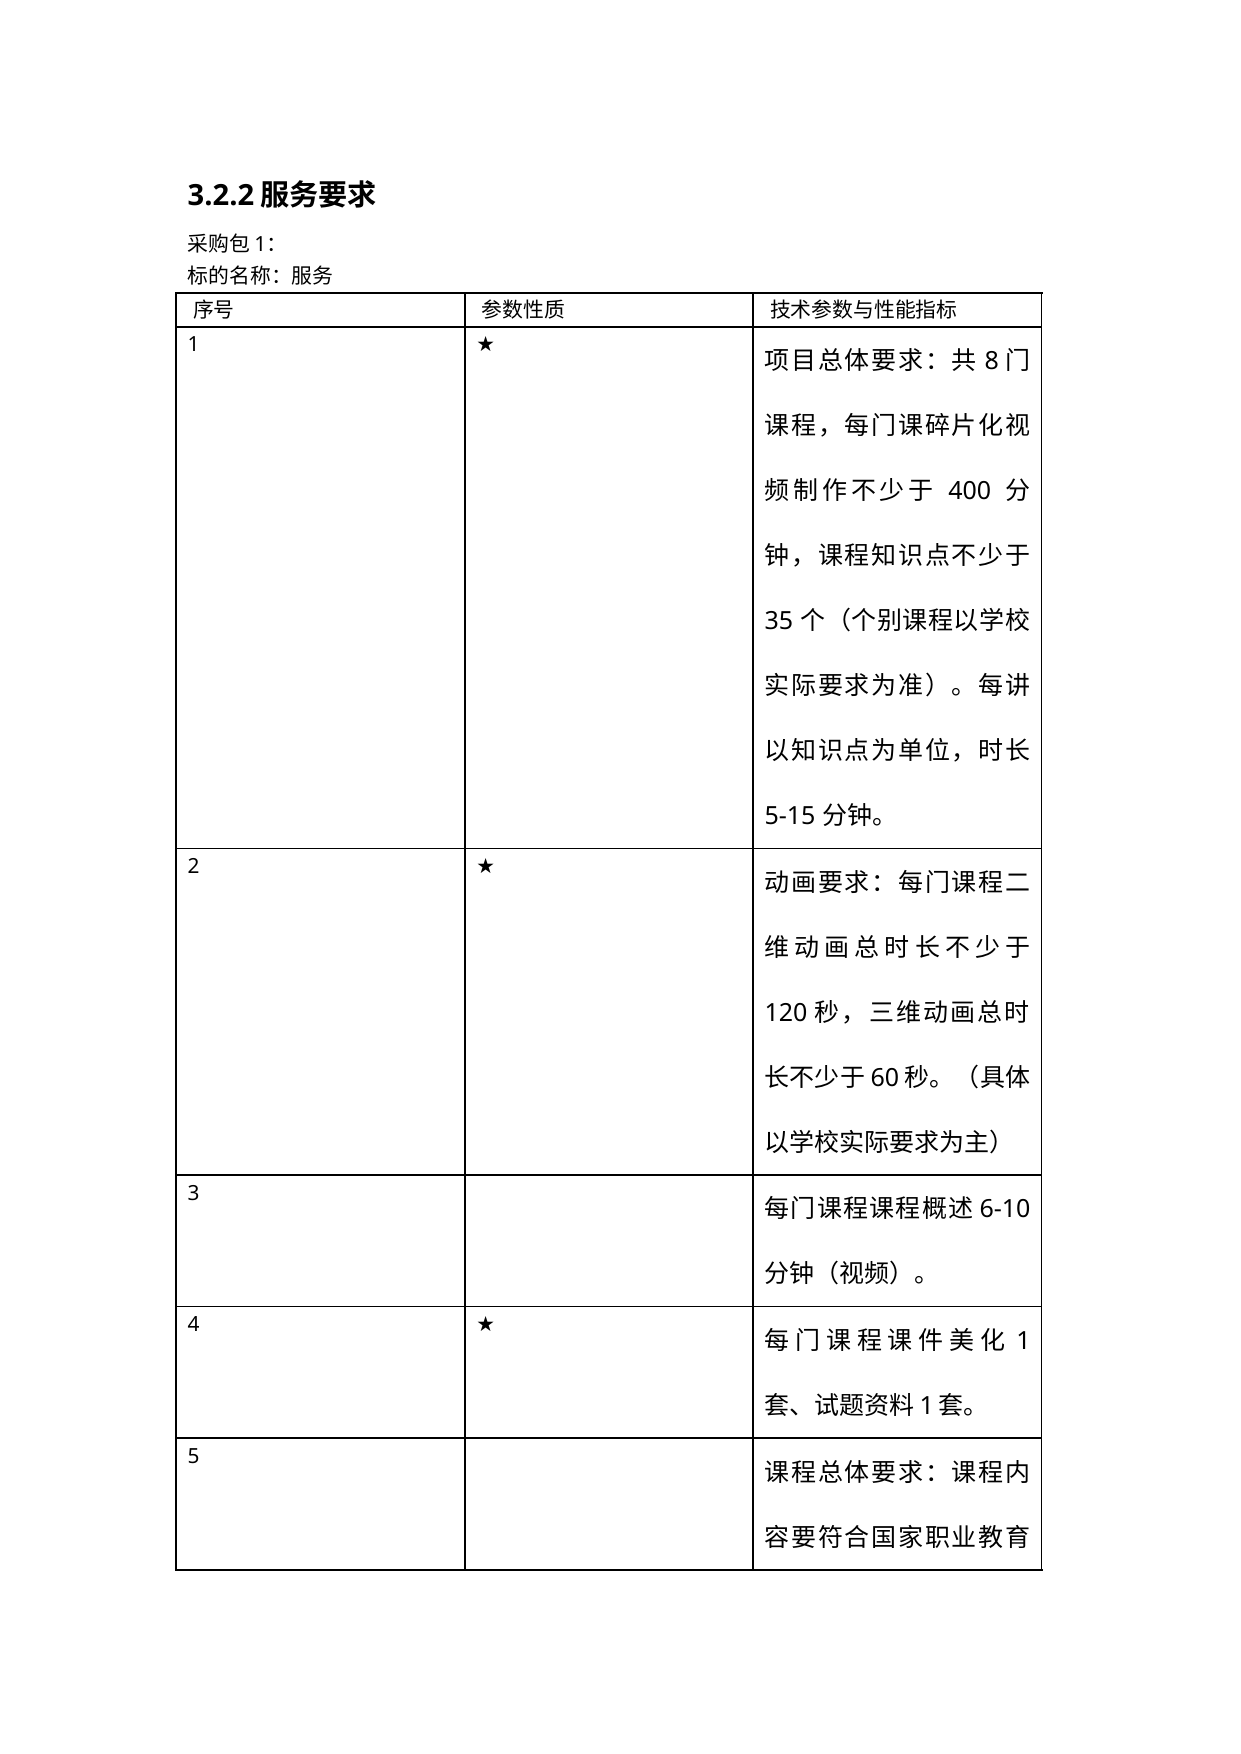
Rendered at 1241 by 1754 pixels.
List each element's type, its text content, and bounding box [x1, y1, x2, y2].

table_header 技术参数与性能指标 [754, 294, 1041, 326]
table_cell 1 [177, 328, 464, 848]
table_cell 项目总体要求：共8门课程，每门课碎片化视频制作不少于 400 分钟，课程知识点不少于 35 个（个别课程以学校实际要求为准）。每讲以知识点为单位，时长 5-15 分钟。 [754, 328, 1041, 848]
table_cell 每门课程课件美化1套、试题资料1套。 [754, 1307, 1041, 1437]
table_cell 4 [177, 1307, 464, 1437]
text 3.2.2服务要求 [187, 162, 1053, 227]
table_cell [466, 1439, 752, 1569]
table_cell [466, 1176, 752, 1306]
table_cell ★ [466, 1307, 752, 1437]
table_cell ★ [466, 849, 752, 1174]
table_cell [754, 1439, 1041, 1569]
text 标的名称：服务 [187, 259, 1053, 292]
table_header 序号 [177, 294, 464, 326]
table_cell 2 [177, 849, 464, 1174]
table_cell ★ [466, 328, 752, 848]
text 采购包1： [187, 227, 1053, 259]
table_header 参数性质 [466, 294, 752, 326]
table_cell 动画要求：每门课程二维动画总时长不少于120秒，三维动画总时长不少于60秒。（具体以学校实际要求为主） [754, 849, 1041, 1174]
table_cell 3 [177, 1176, 464, 1306]
table_cell 每门课程课程概述6-10分钟（视频）。 [754, 1176, 1041, 1306]
table_cell 5 [177, 1439, 464, 1569]
